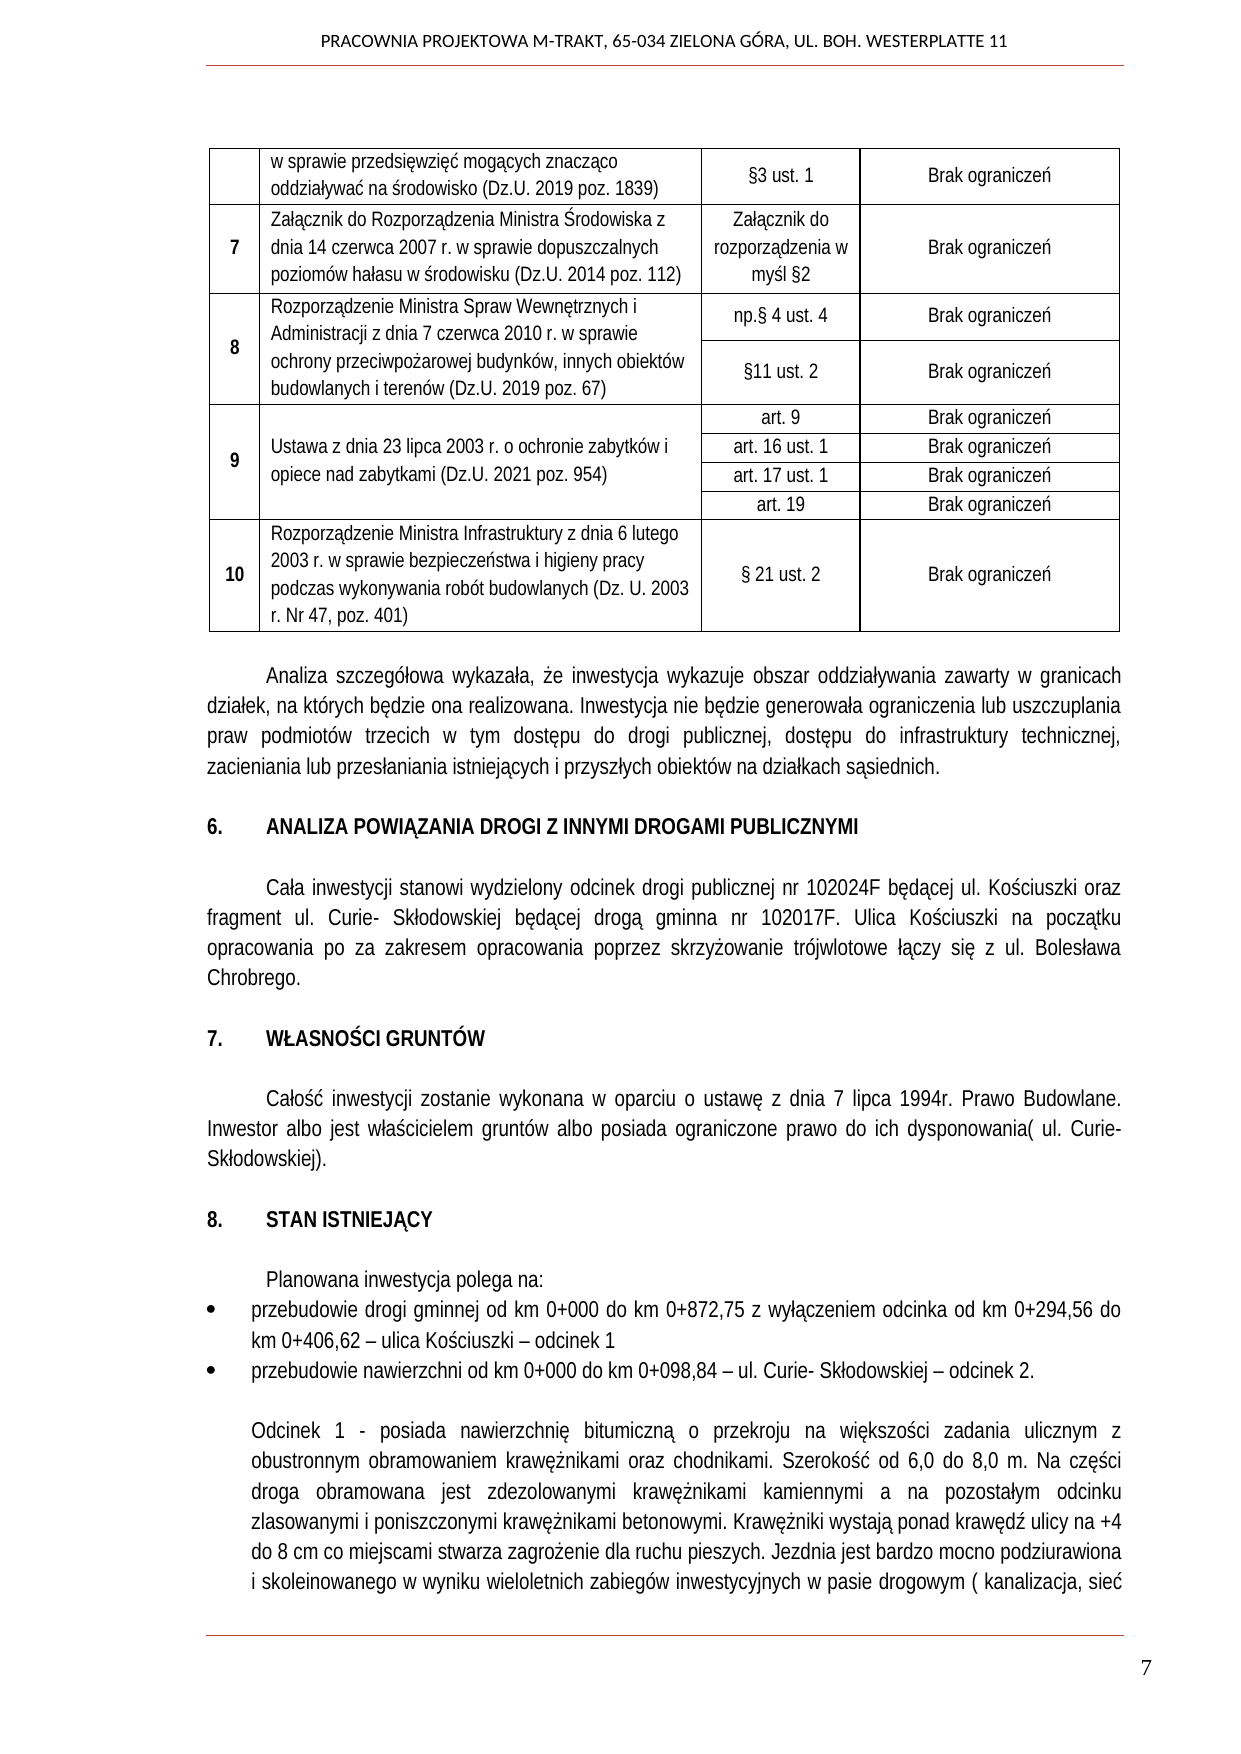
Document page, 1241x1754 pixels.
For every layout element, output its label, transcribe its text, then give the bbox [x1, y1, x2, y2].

table_cell 10 [210, 520, 259, 631]
table_cell Brak ograniczeń [861, 434, 1119, 462]
table_cell Brak ograniczeń [861, 205, 1119, 293]
list WŁASNOŚCI GRUNTÓW [207, 1024, 1122, 1051]
table_cell Załącznik do rozporządzenia w myśl §2 [702, 205, 859, 293]
table_cell Brak ograniczeń [861, 463, 1119, 491]
table_cell Brak ograniczeń [861, 405, 1119, 433]
table_cell Brak ograniczeń [861, 294, 1119, 340]
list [251, 1417, 1122, 1594]
table_cell §3 ust. 1 [702, 149, 859, 204]
text Cała inwestycji stanowi wydzielony odcinek drogi publicznej nr 102024F będącej ul. Kościuszki oraz fragment ul. Curie- Skłodowskiej będącej drogą gminna nr 102017F. Ulica Kościuszki na początku opracowania po za zakresem opracowania poprzez skrzyżowanie trójwlotowe łączy się z ul. Bolesława Chrobrego. [207, 873, 1122, 990]
table_cell 6 [210, 149, 259, 204]
table_cell 8 [210, 294, 259, 404]
table_cell §11 ust. 2 [702, 341, 859, 404]
text Planowana inwestycja polega na: [207, 1266, 1122, 1292]
list przebudowie drogi gminnej od km 0+000 do km 0+872,75 z wyłączeniem odcinka od km 0+294,56 do km 0+406,62 – ulica Kościuszki – odcinek 1 [207, 1296, 1122, 1353]
table_cell Ustawa z dnia 23 lipca 2003 r. o ochronie zabytków i opiece nad zabytkami (Dz.U. 2021 poz. 954) [260, 405, 701, 519]
list STAN ISTNIEJĄCY [207, 1206, 1122, 1232]
table_cell Brak ograniczeń [861, 149, 1119, 204]
table_cell np.§ 4 ust. 4 [702, 294, 859, 340]
table_cell art. 19 [702, 492, 859, 519]
table_cell Brak ograniczeń [861, 520, 1119, 631]
table_cell Brak ograniczeń [861, 341, 1119, 404]
text Całość inwestycji zostanie wykonana w oparciu o ustawę z dnia 7 lipca 1994r. Prawo Budowlane. Inwestor albo jest właścicielem gruntów albo posiada ograniczone prawo do ich dysponowania( ul. Curie- Skłodowskiej). [207, 1085, 1122, 1172]
list ANALIZA POWIĄZANIA DROGI Z INNYMI DROGAMI PUBLICZNYMI [207, 813, 1122, 839]
table_cell art. 16 ust. 1 [702, 434, 859, 462]
table_cell 7 [210, 205, 259, 293]
table_cell Załącznik do Rozporządzenia Ministra Środowiska z dnia 14 czerwca 2007 r. w sprawie dopuszczalnych poziomów hałasu w środowisku (Dz.U. 2014 poz. 112) [260, 205, 701, 293]
table_cell art. 9 [702, 405, 859, 433]
table_cell art. 17 ust. 1 [702, 463, 859, 491]
table_cell Rozporządzenie Ministra Infrastruktury z dnia 6 lutego 2003 r. w sprawie bezpieczeństwa i higieny pracy podczas wykonywania robót budowlanych (Dz. U. 2003 r. Nr 47, poz. 401) [260, 520, 701, 631]
table_cell Rozporządzenie Ministra Spraw Wewnętrznych i Administracji z dnia 7 czerwca 2010 r. w sprawie ochrony przeciwpożarowej budynków, innych obiektów budowlanych i terenów (Dz.U. 2019 poz. 67) [260, 294, 701, 404]
list przebudowie nawierzchni od km 0+000 do km 0+098,84 – ul. Curie- Skłodowskiej – odcinek 2. [207, 1357, 1122, 1383]
table_cell Brak ograniczeń [861, 492, 1119, 519]
text Analiza szczegółowa wykazała, że inwestycja wykazuje obszar oddziaływania zawarty w granicach działek, na których będzie ona realizowana. Inwestycja nie będzie generowała ograniczenia lub uszczuplania praw podmiotów trzecich w tym dostępu do drogi publicznej, dostępu do infrastruktury technicznej, zacieniania lub przesłaniania istniejących i przyszłych obiektów na działkach sąsiednich. [207, 662, 1122, 779]
table_cell 9 [210, 405, 259, 519]
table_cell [260, 149, 701, 204]
table_cell § 21 ust. 2 [702, 520, 859, 631]
